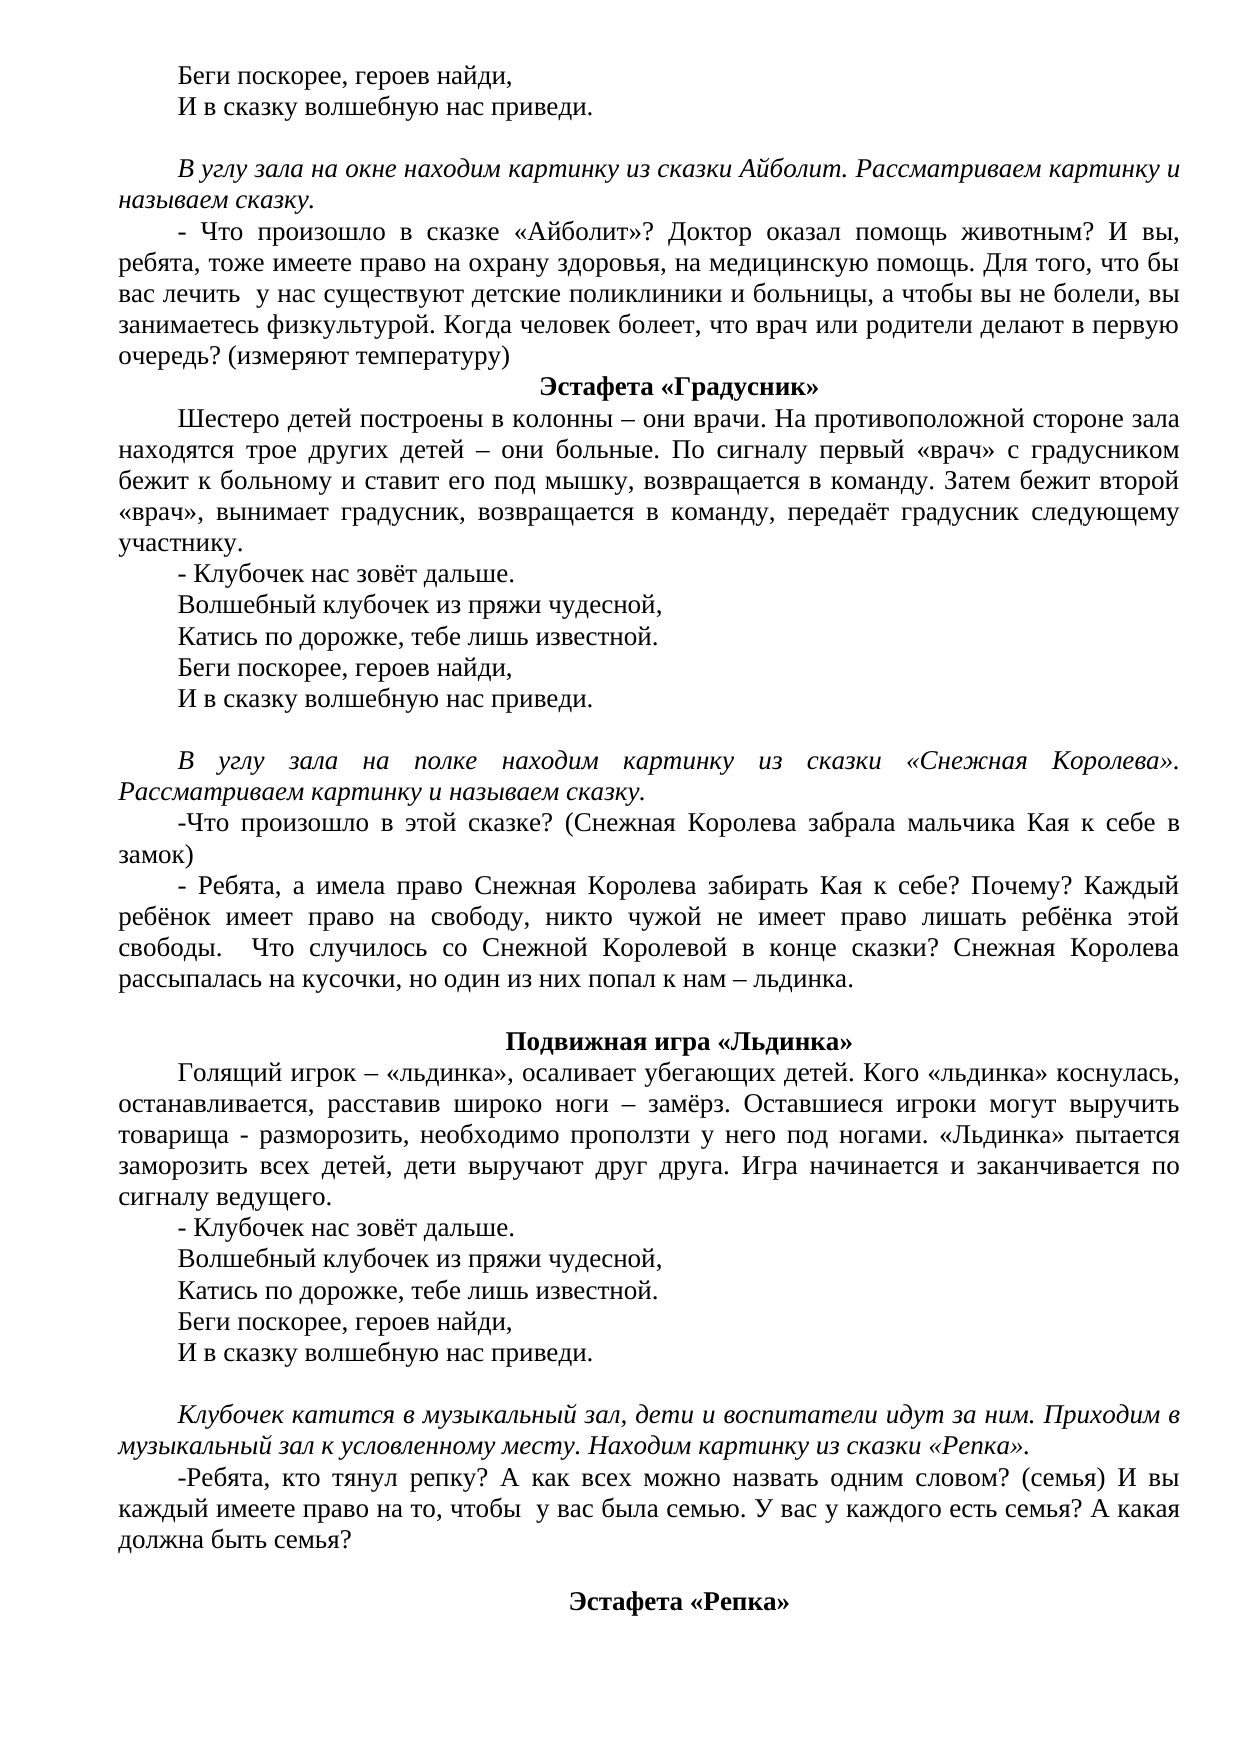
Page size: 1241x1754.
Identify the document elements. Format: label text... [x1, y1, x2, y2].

text -Ребята, кто тянул репку? А как всех можно назвать одним словом? (семья) И вы каждый имеете право на то, чтобы у вас была семью. У вас у каждого есть семья? А какая должна быть семья? [118, 1461, 1181, 1554]
text И в сказку волшебную нас приведи. [118, 682, 1181, 713]
text В углу зала на окне находим картинку из сказки Айболит. Рассматриваем картинку и называем сказку. [118, 152, 1181, 215]
text Беги поскорее, героев найди, [118, 651, 1181, 682]
text Клубочек катится в музыкальный зал, дети и воспитатели идут за ним. Приходим в музыкальный зал к условленному месту. Находим картинку из сказки «Репка». [118, 1398, 1181, 1461]
text - Что произошло в сказке «Айболит»? Доктор оказал помощь животным? И вы, ребята, тоже имеете право на охрану здоровья, на медицинскую помощь. Для того, что бы вас лечить у нас существуют детские поликлиники и больницы, а чтобы вы не болели, вы занимаетесь физкультурой. Когда человек болеет, что врач или родители делают в первую очередь? (измеряют температуру) [118, 215, 1181, 371]
text И в сказку волшебную нас приведи. [118, 90, 1181, 121]
text Голящий игрок – «льдинка», осаливает убегающих детей. Кого «льдинка» коснулась, останавливается, расставив широко ноги – замёрз. Оставшиеся игроки могут выручить товарища - разморозить, необходимо проползти у него под ногами. «Льдинка» пытается заморозить всех детей, дети выручают друг друга. Игра начинается и заканчивается по сигналу ведущего. [118, 1056, 1181, 1211]
text Эстафета «Репка» [118, 1585, 1181, 1616]
text - Клубочек нас зовёт дальше. [118, 557, 1181, 588]
text В углу зала на полке находим картинку из сказки «Снежная Королева». Рассматриваем картинку и называем сказку. [118, 744, 1181, 807]
text Подвижная игра «Льдинка» [118, 1024, 1181, 1056]
text - Клубочек нас зовёт дальше. [118, 1211, 1181, 1243]
text - Ребята, а имела право Снежная Королева забирать Кая к себе? Почему? Каждый ребёнок имеет право на свободу, никто чужой не имеет право лишать ребёнка этой свободы. Что случилось со Снежной Королевой в конце сказки? Снежная Королева рассыпалась на кусочки, но один из них попал к нам – льдинка. [118, 869, 1181, 993]
text И в сказку волшебную нас приведи. [118, 1336, 1181, 1367]
text Шестеро детей построены в колонны – они врачи. На противоположной стороне зала находятся трое других детей – они больные. По сигналу первый «врач» с градусником бежит к больному и ставит его под мышку, возвращается в команду. Затем бежит второй «врач», вынимает градусник, возвращается в команду, передаёт градусник следующему участнику. [118, 402, 1181, 557]
text Беги поскорее, героев найди, [118, 59, 1181, 90]
text Катись по дорожке, тебе лишь известной. [118, 1274, 1181, 1305]
text Эстафета «Градусник» [118, 371, 1181, 402]
text Волшебный клубочек из пряжи чудесной, [118, 1243, 1181, 1274]
text Катись по дорожке, тебе лишь известной. [118, 620, 1181, 651]
text Волшебный клубочек из пряжи чудесной, [118, 588, 1181, 620]
text Беги поскорее, героев найди, [118, 1305, 1181, 1336]
text -Что произошло в этой сказке? (Снежная Королева забрала мальчика Кая к себе в замок) [118, 807, 1181, 869]
